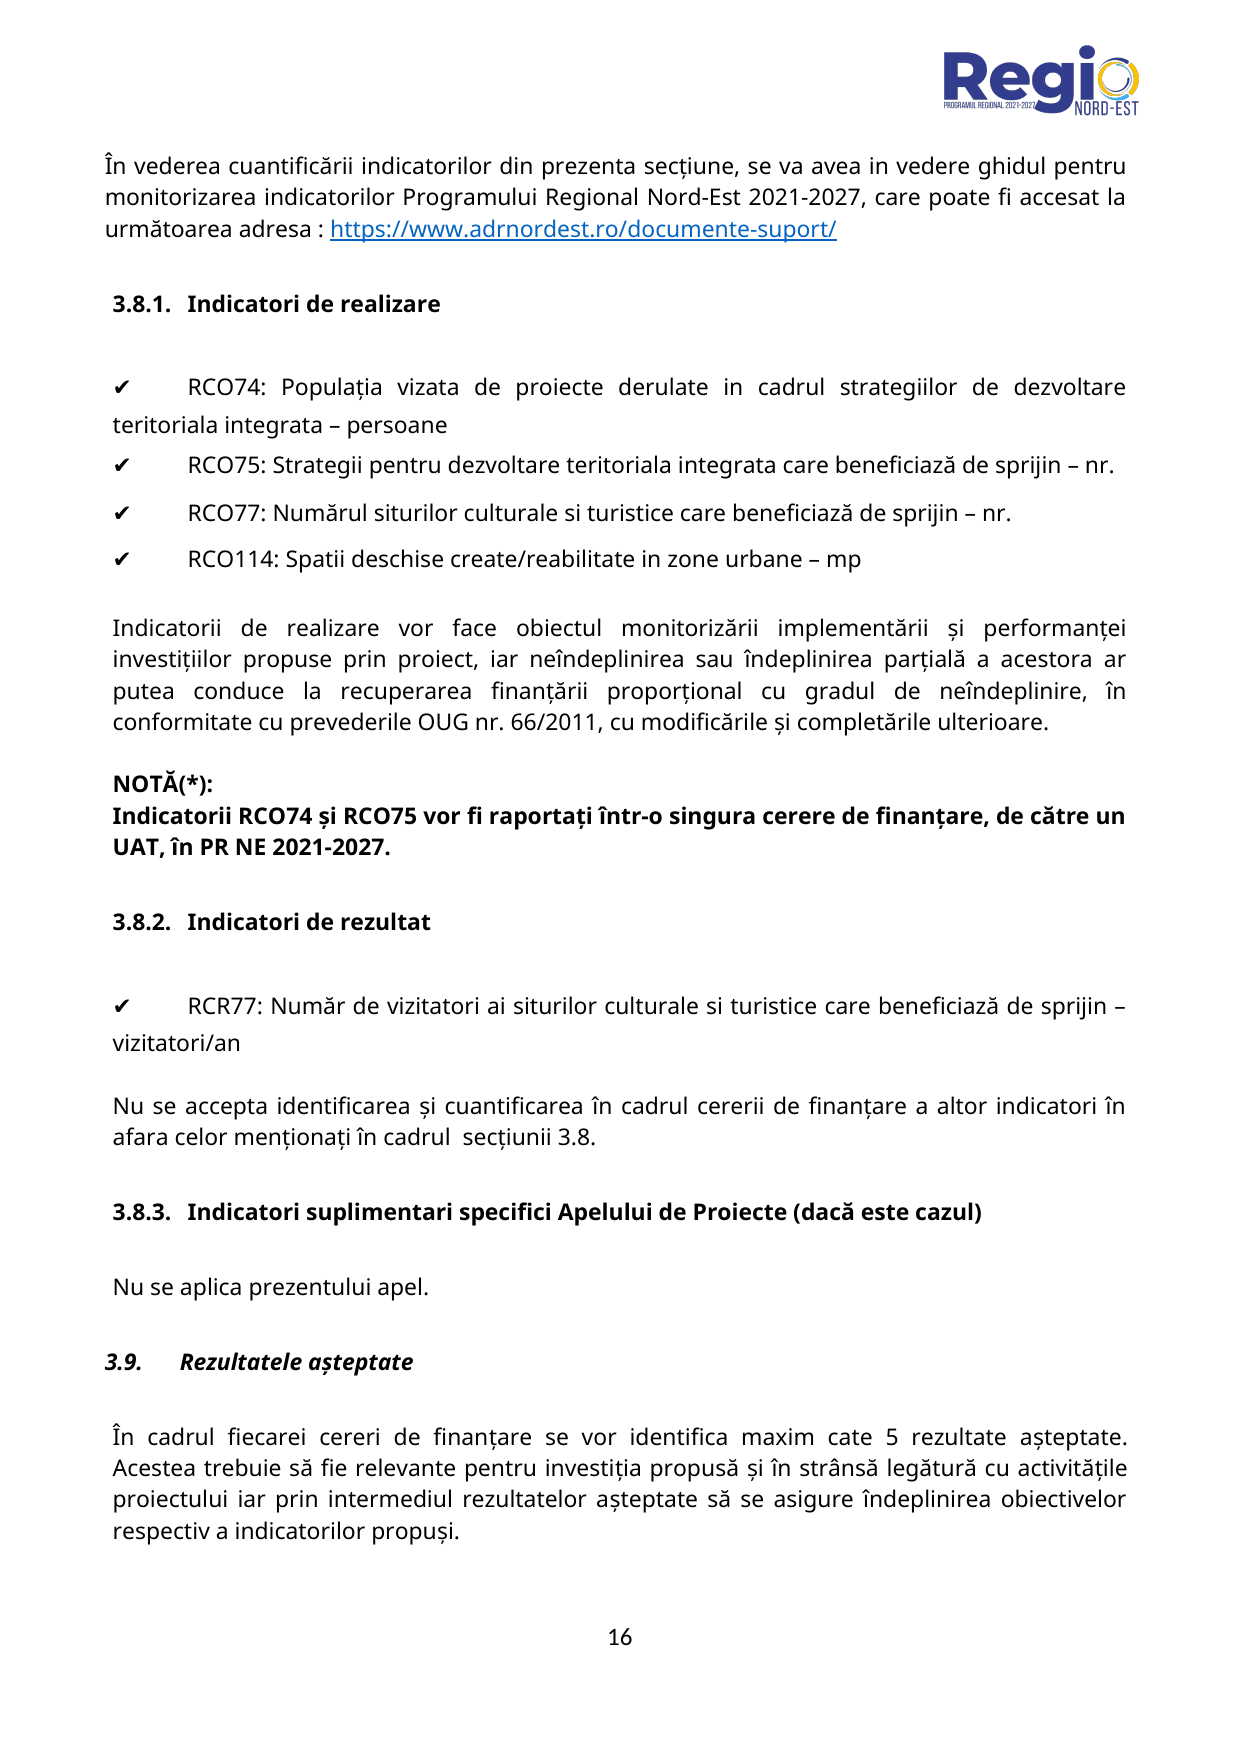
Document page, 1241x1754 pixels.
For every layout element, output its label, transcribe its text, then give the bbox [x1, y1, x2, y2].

text Indicatorii de realizare vor face obiectul monitorizării implementării și performanței investițiilor propuse prin proiect, iar neîndeplinirea sau îndeplinirea parțială a acestora ar putea conduce la recuperarea finanțării proporțional cu gradul de neîndeplinire, în conformitate cu prevederile OUG nr. 66/2011, cu modificările și completările ulterioare. [112, 612, 1128, 737]
text NOTĂ(*): [112, 768, 1128, 800]
list RCO114: Spatii deschise create/reabilitate in zone urbane – mp [112, 534, 1128, 581]
text Nu se aplica prezentului apel. [112, 1271, 1128, 1302]
text Indicatorii RCO74 și RCO75 vor fi raportați într-o singura cerere de finanțare, de către un UAT, în PR NE 2021-2027. [112, 800, 1128, 862]
text În vederea cuantificării indicatorilor din prezenta secțiune, se va avea in vedere ghidul pentru monitorizarea indicatorilor Programului Regional Nord-Est 2021-2027, care poate fi accesat la următoarea adresa : https://www.adrnordest.ro/documente-suport/ [104, 150, 1128, 244]
list Indicatori de rezultat [112, 906, 1128, 937]
text Nu se accepta identificarea și cuantificarea în cadrul cererii de finanțare a altor indicatori în afara celor menționați în cadrul secțiunii 3.8. [112, 1090, 1128, 1152]
picture [940, 41, 1143, 120]
list RCR77: Număr de vizitatori ai siturilor culturale si turistice care beneficiază de sprijin – vizitatori/an [112, 980, 1128, 1058]
subtitle Rezultatele așteptate [104, 1346, 1128, 1377]
list RCO77: Numărul siturilor culturale si turistice care beneficiază de sprijin – nr. [112, 487, 1128, 534]
list RCO75: Strategii pentru dezvoltare teritoriala integrata care beneficiază de sprijin – nr. [112, 440, 1128, 487]
list Indicatori suplimentari specifici Apelului de Proiecte (dacă este cazul) [112, 1196, 1128, 1227]
text În cadrul fiecarei cereri de finanţare se vor identifica maxim cate 5 rezultate aşteptate. Acestea trebuie să fie relevante pentru investiţia propusă şi în strânsă legătură cu activităţile proiectului iar prin intermediul rezultatelor aşteptate să se asigure îndeplinirea obiectivelor respectiv a indicatorilor propuşi. [112, 1421, 1128, 1546]
list Indicatori de realizare [112, 287, 1128, 319]
list RCO74: Populația vizata de proiecte derulate in cadrul strategiilor de dezvoltare teritoriala integrata – persoane [112, 362, 1128, 440]
